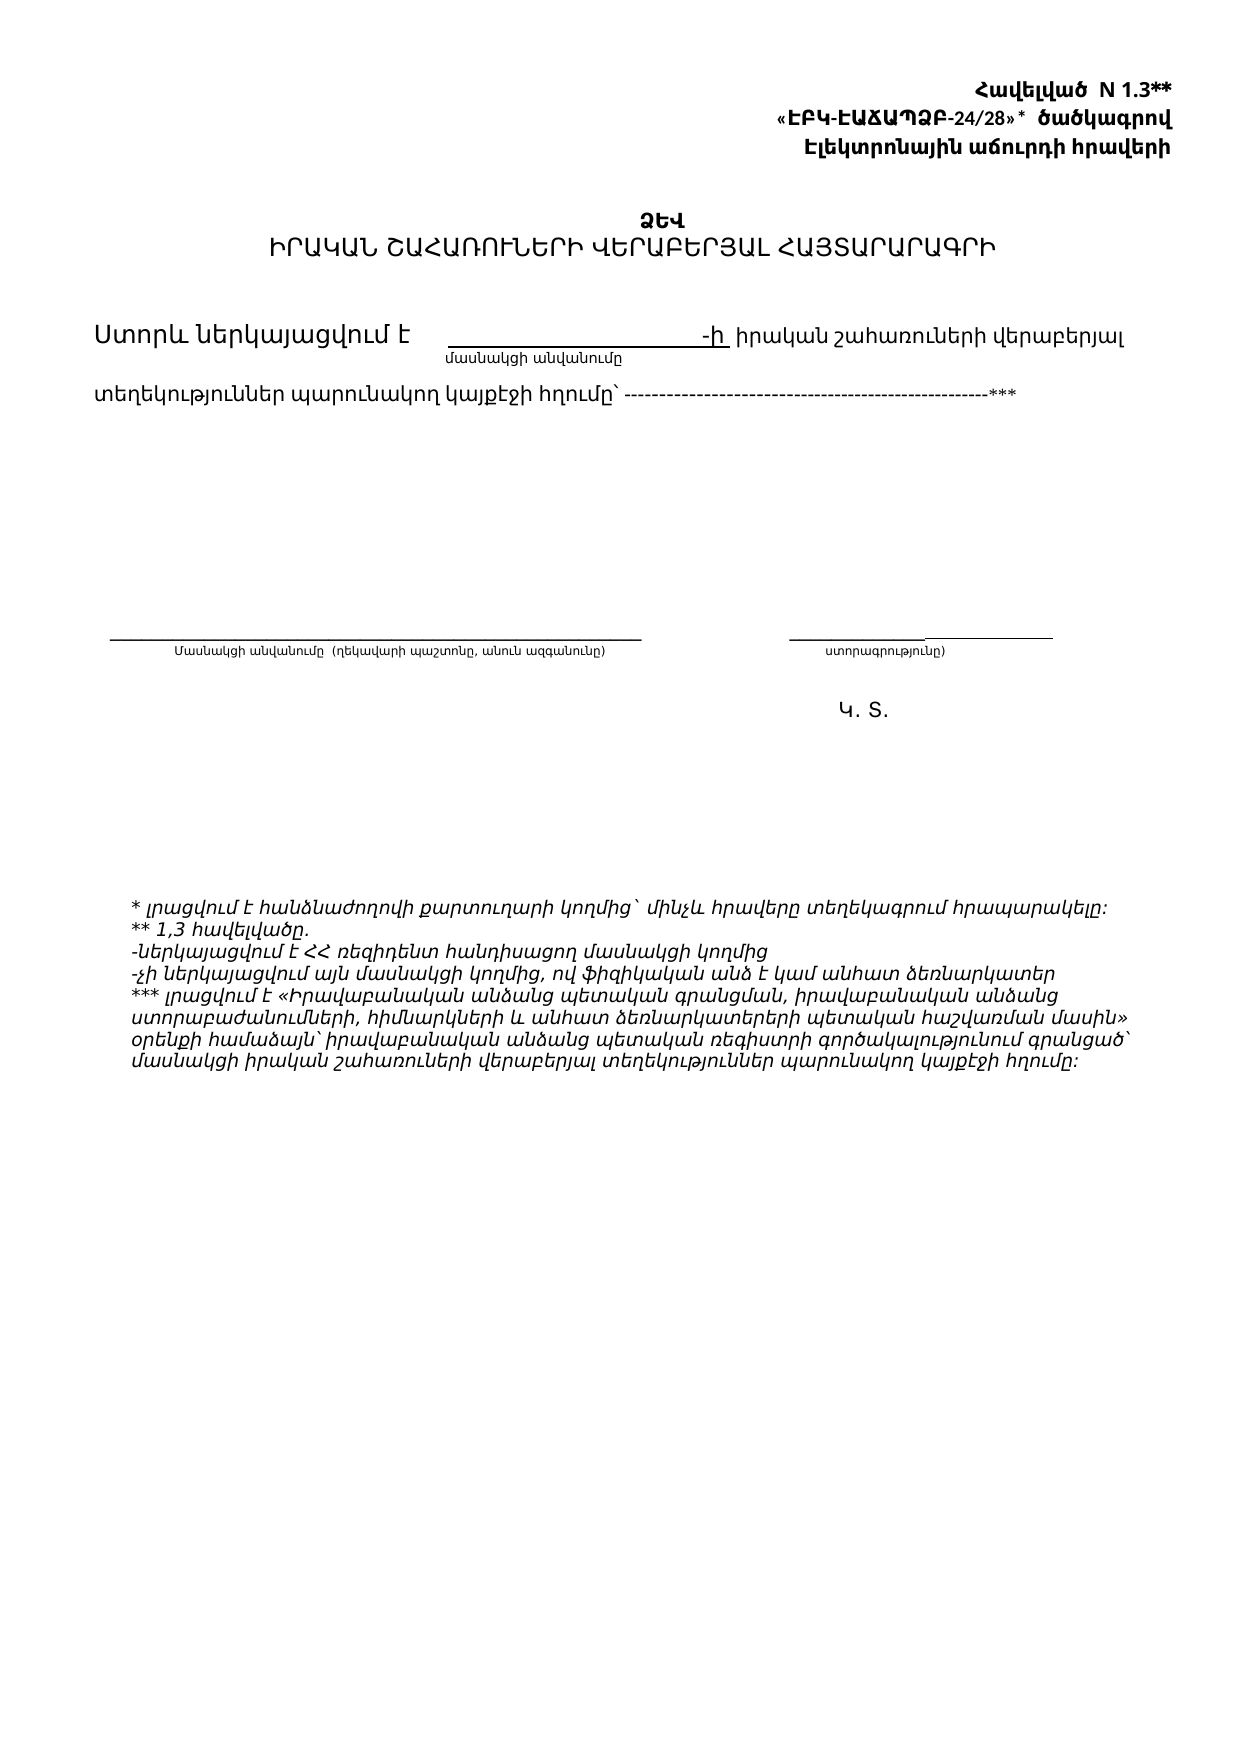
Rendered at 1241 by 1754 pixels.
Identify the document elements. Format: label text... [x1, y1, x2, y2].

text մասնակցի անվանումը [94, 350, 1171, 379]
text -ներկայացվում է ՀՀ ռեզիդենտ հանդիսացող մասնակցի կողմից [131, 941, 1171, 963]
text Կ. Տ. [94, 698, 1171, 722]
text Ստորև ներկայացվում է -ի իրական շահառուների վերաբերյալ [94, 321, 1171, 350]
text տեղեկություններ պարունակող կայքէջի հղումը՝ ----------------------------------------------------*** [94, 379, 1171, 408]
text *** լրացվում է «Իրավաբանական անձանց պետական գրանցման, իրավաբանական անձանց ստորաբաժանումների, հիմնարկների և անհատ ձեռնարկատերերի պետական հաշվառման մասին» օրենքի համաձայն՝ իրավաբանական անձանց պետական ռեգիստրի գործակալությունում գրանցած՝ մասնակցի իրական շահառուների վերաբերյալ տեղեկություններ պարունակող կայքէջի հղումը: [131, 985, 1171, 1072]
text ԻՐԱԿԱՆ ՇԱՀԱՌՈՒՆԵՐԻ ՎԵՐԱԲԵՐՅԱԼ ՀԱՅՏԱՐԱՐԱԳՐԻ [94, 233, 1171, 262]
text -չի ներկայացվում այն մասնակցի կողմից, ով ֆիզիկական անձ է կամ անհատ ձեռնարկատեր [131, 963, 1171, 985]
text ՁԵՎ [94, 209, 1171, 233]
text ** 1,3 հավելվածը․ [131, 919, 1171, 941]
text ___________________________________________________ _____________ Մասնակցի անվանումը (ղեկավարի պաշտոնը, անուն ազգանունը) ստորագրությունը) [94, 617, 1171, 669]
text * լրացվում է հանձնաժողովի քարտուղարի կողմից` մինչև հրավերը տեղեկագրում հրապարակելը: [131, 897, 1171, 919]
text «ԷԲԿ-ԷԱՃԱՊՁԲ-24/28»* ծածկագրով [94, 103, 1171, 132]
text Հավելված N 1.3** [94, 75, 1171, 103]
text Էլեկտրոնային աճուրդի հրավերի [94, 132, 1171, 160]
